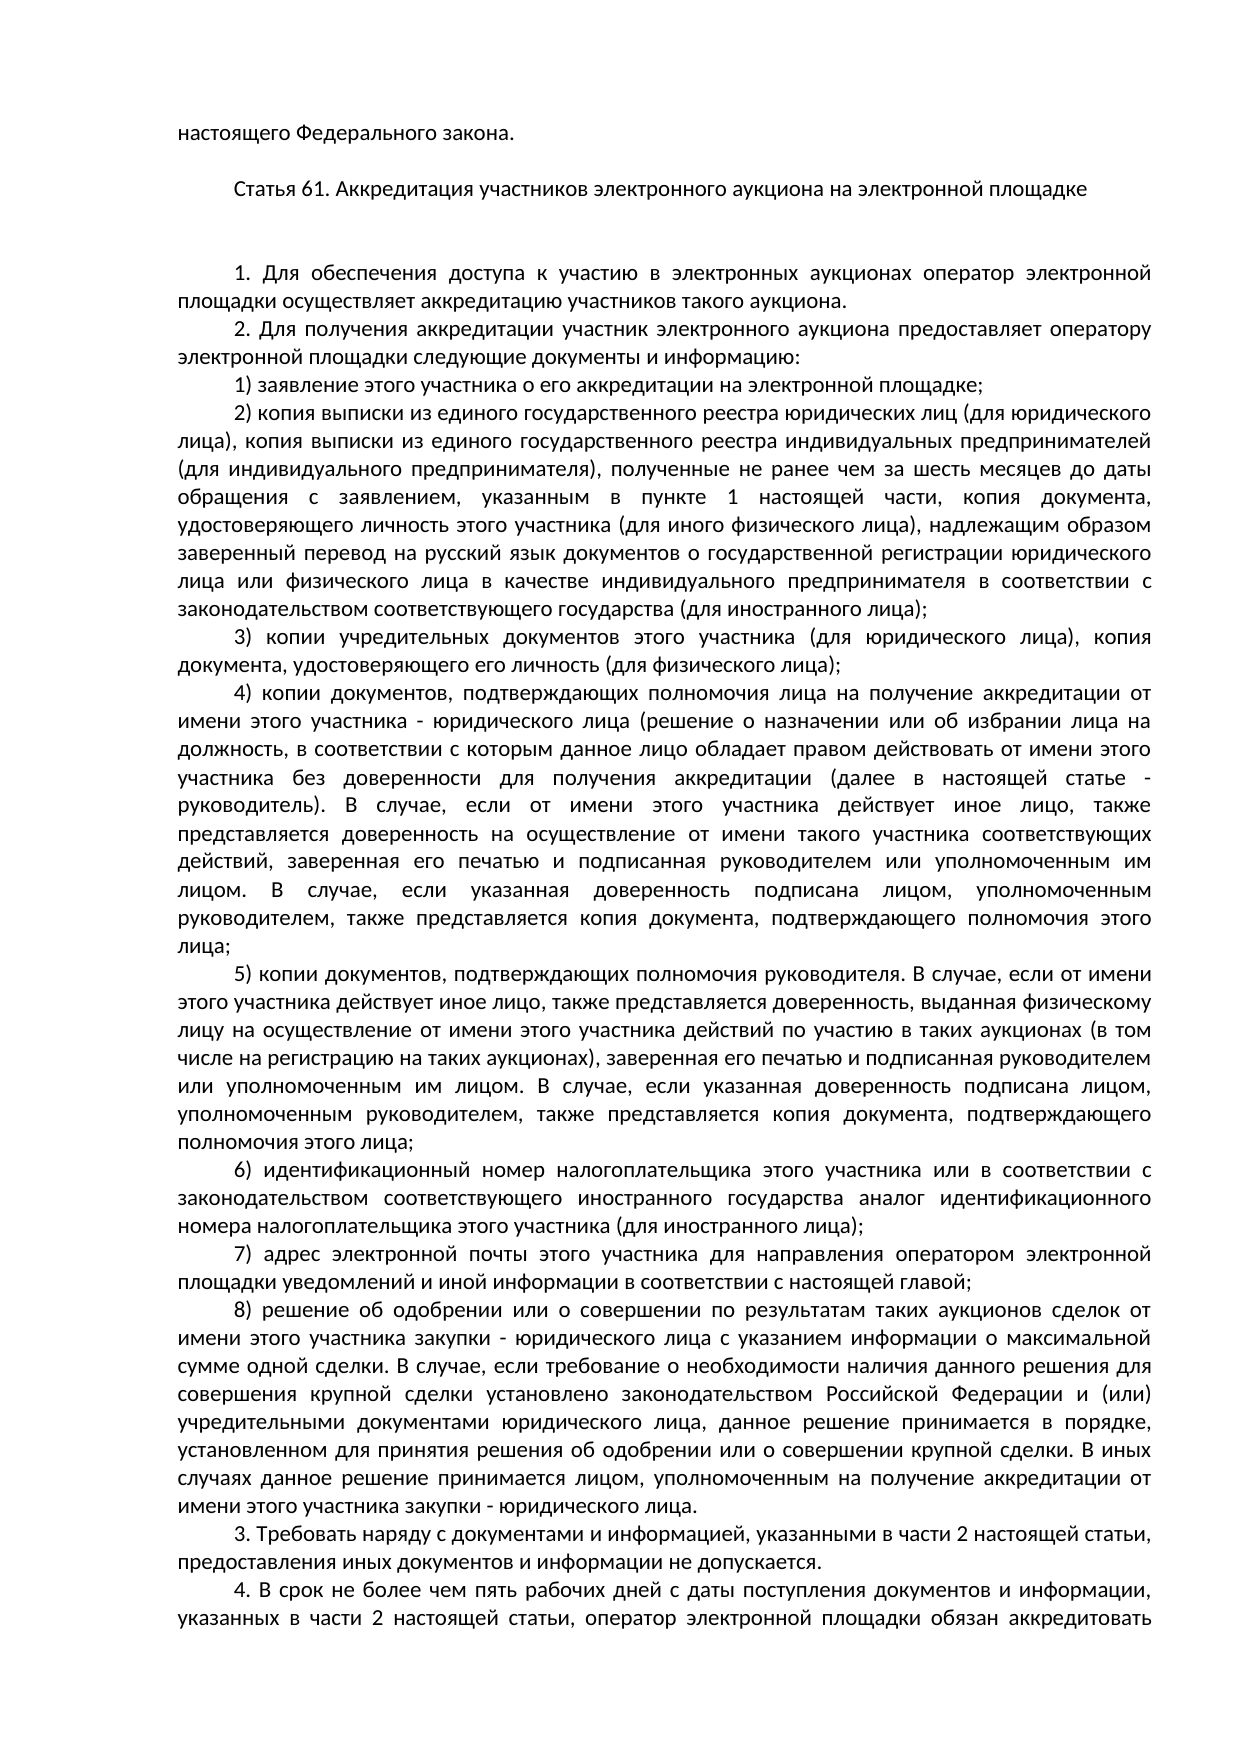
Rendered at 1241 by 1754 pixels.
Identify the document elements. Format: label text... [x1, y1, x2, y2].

text 1. Для обеспечения доступа к участию в электронных аукционах оператор электронной площадки осуществляет аккредитацию участников такого аукциона. [177, 258, 1152, 314]
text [177, 118, 1152, 146]
text Статья 61. Аккредитация участников электронного аукциона на электронной площадке [177, 174, 1152, 202]
text 3) копии учредительных документов этого участника (для юридического лица), копия документа, удостоверяющего его личность (для физического лица); [177, 622, 1152, 678]
text 5) копии документов, подтверждающих полномочия руководителя. В случае, если от имени этого участника действует иное лицо, также представляется доверенность, выданная физическому лицу на осуществление от имени этого участника действий по участию в таких аукционах (в том числе на регистрацию на таких аукционах), заверенная его печатью и подписанная руководителем или уполномоченным им лицом. В случае, если указанная доверенность подписана лицом, уполномоченным руководителем, также представляется копия документа, подтверждающего полномочия этого лица; [177, 959, 1152, 1155]
text 2. Для получения аккредитации участник электронного аукциона предоставляет оператору электронной площадки следующие документы и информацию: [177, 314, 1152, 370]
text 4) копии документов, подтверждающих полномочия лица на получение аккредитации от имени этого участника - юридического лица (решение о назначении или об избрании лица на должность, в соответствии с которым данное лицо обладает правом действовать от имени этого участника без доверенности для получения аккредитации (далее в настоящей статье - руководитель). В случае, если от имени этого участника действует иное лицо, также представляется доверенность на осуществление от имени такого участника соответствующих действий, заверенная его печатью и подписанная руководителем или уполномоченным им лицом. В случае, если указанная доверенность подписана лицом, уполномоченным руководителем, также представляется копия документа, подтверждающего полномочия этого лица; [177, 678, 1152, 959]
text 2) копия выписки из единого государственного реестра юридических лиц (для юридического лица), копия выписки из единого государственного реестра индивидуальных предпринимателей (для индивидуального предпринимателя), полученные не ранее чем за шесть месяцев до даты обращения с заявлением, указанным в пункте 1 настоящей части, копия документа, удостоверяющего личность этого участника (для иного физического лица), надлежащим образом заверенный перевод на русский язык документов о государственной регистрации юридического лица или физического лица в качестве индивидуального предпринимателя в соответствии с законодательством соответствующего государства (для иностранного лица); [177, 398, 1152, 622]
text 3. Требовать наряду с документами и информацией, указанными в части 2 настоящей статьи, предоставления иных документов и информации не допускается. [177, 1519, 1152, 1575]
text 1) заявление этого участника о его аккредитации на электронной площадке; [177, 370, 1152, 398]
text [177, 1575, 1152, 1631]
text 8) решение об одобрении или о совершении по результатам таких аукционов сделок от имени этого участника закупки - юридического лица с указанием информации о максимальной сумме одной сделки. В случае, если требование о необходимости наличия данного решения для совершения крупной сделки установлено законодательством Российской Федерации и (или) учредительными документами юридического лица, данное решение принимается в порядке, установленном для принятия решения об одобрении или о совершении крупной сделки. В иных случаях данное решение принимается лицом, уполномоченным на получение аккредитации от имени этого участника закупки - юридического лица. [177, 1295, 1152, 1519]
text 6) идентификационный номер налогоплательщика этого участника или в соответствии с законодательством соответствующего иностранного государства аналог идентификационного номера налогоплательщика этого участника (для иностранного лица); [177, 1155, 1152, 1239]
text 7) адрес электронной почты этого участника для направления оператором электронной площадки уведомлений и иной информации в соответствии с настоящей главой; [177, 1239, 1152, 1295]
